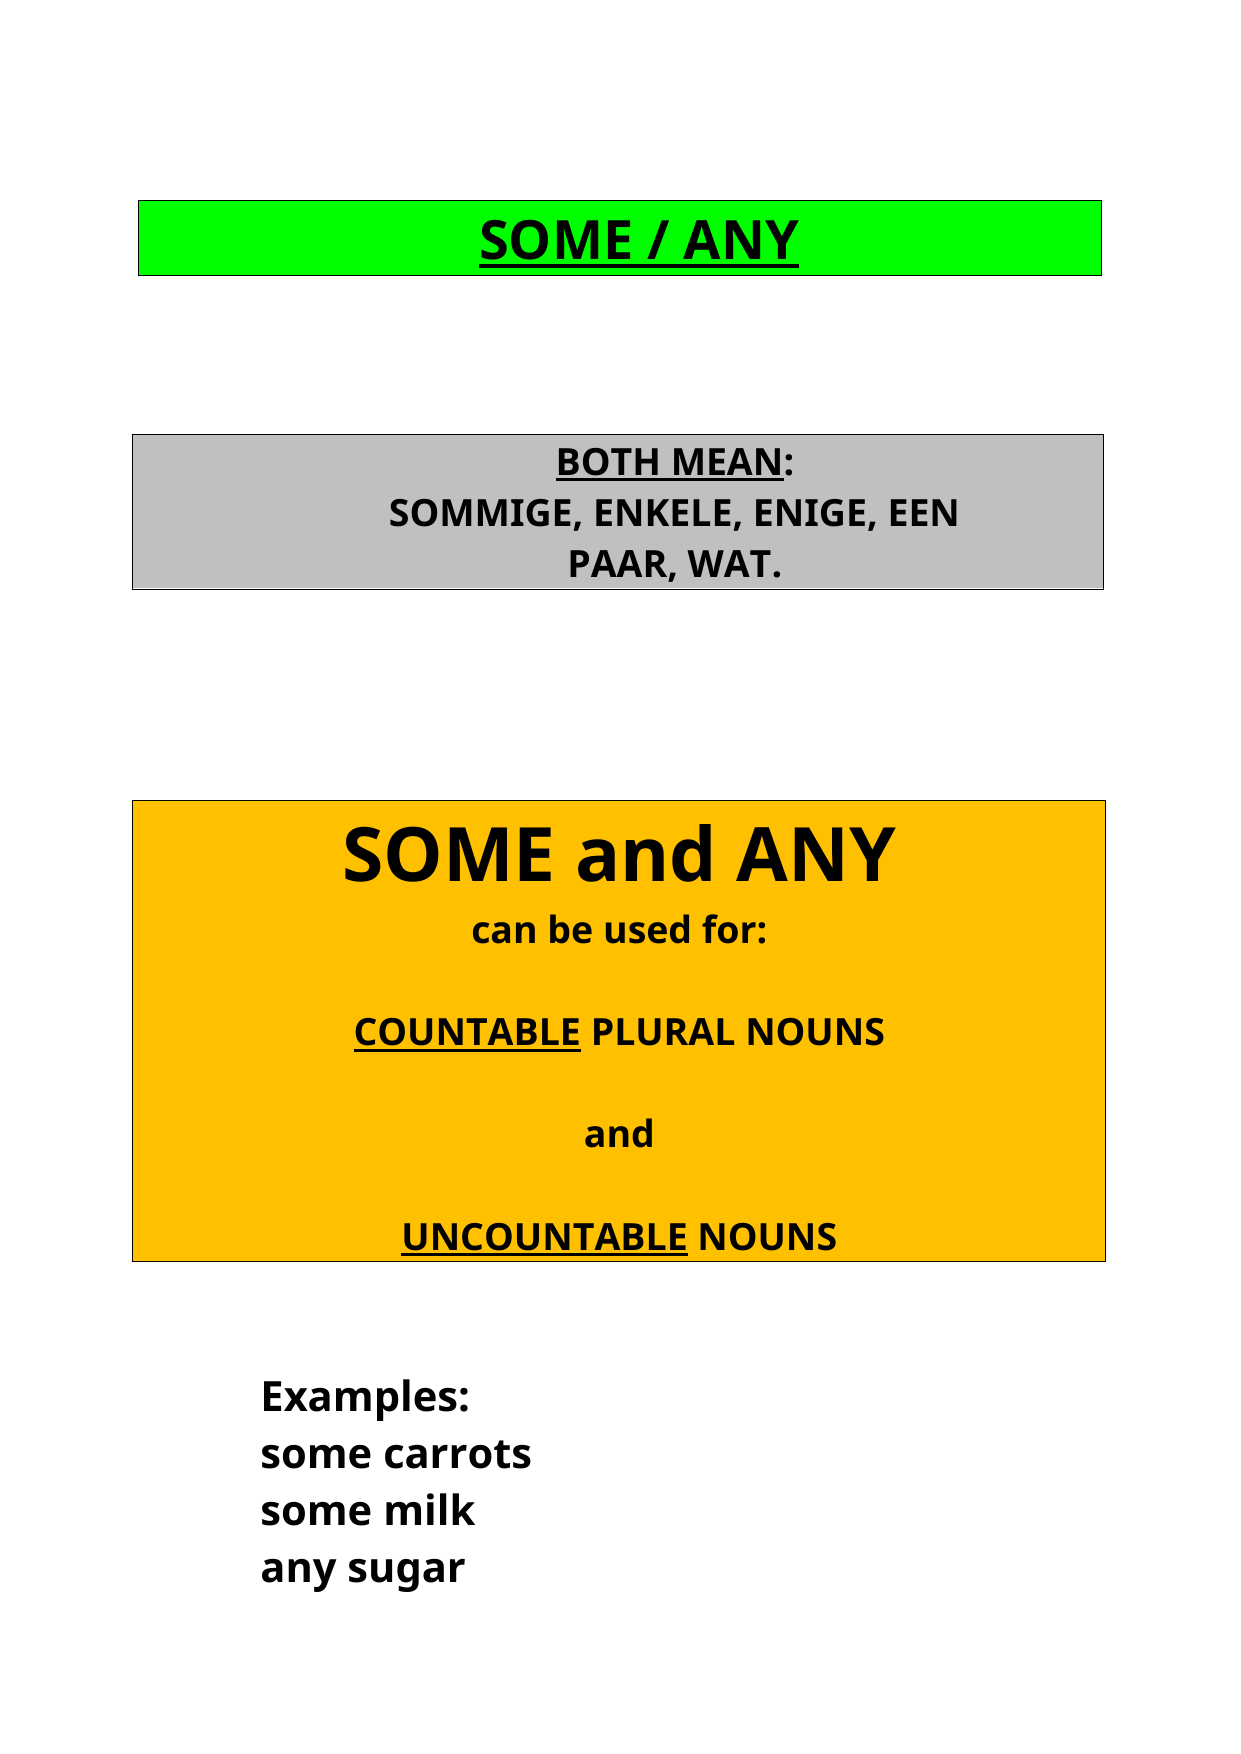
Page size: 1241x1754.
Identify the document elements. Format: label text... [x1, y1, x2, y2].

text Examples: [260, 1367, 1093, 1424]
table_header SOME and ANY can be used for: COUNTABLE PLURAL NOUNS and UNCOUNTABLE NOUNS [133, 801, 1105, 1261]
table_header SOME / ANY [139, 201, 1101, 275]
text some milk [260, 1481, 1093, 1538]
table_header BOTH MEAN: SOMMIGE, ENKELE, ENIGE, EEN PAAR, WAT. [133, 435, 1103, 588]
text any sugar [260, 1538, 1093, 1594]
text some carrots [260, 1424, 1093, 1481]
